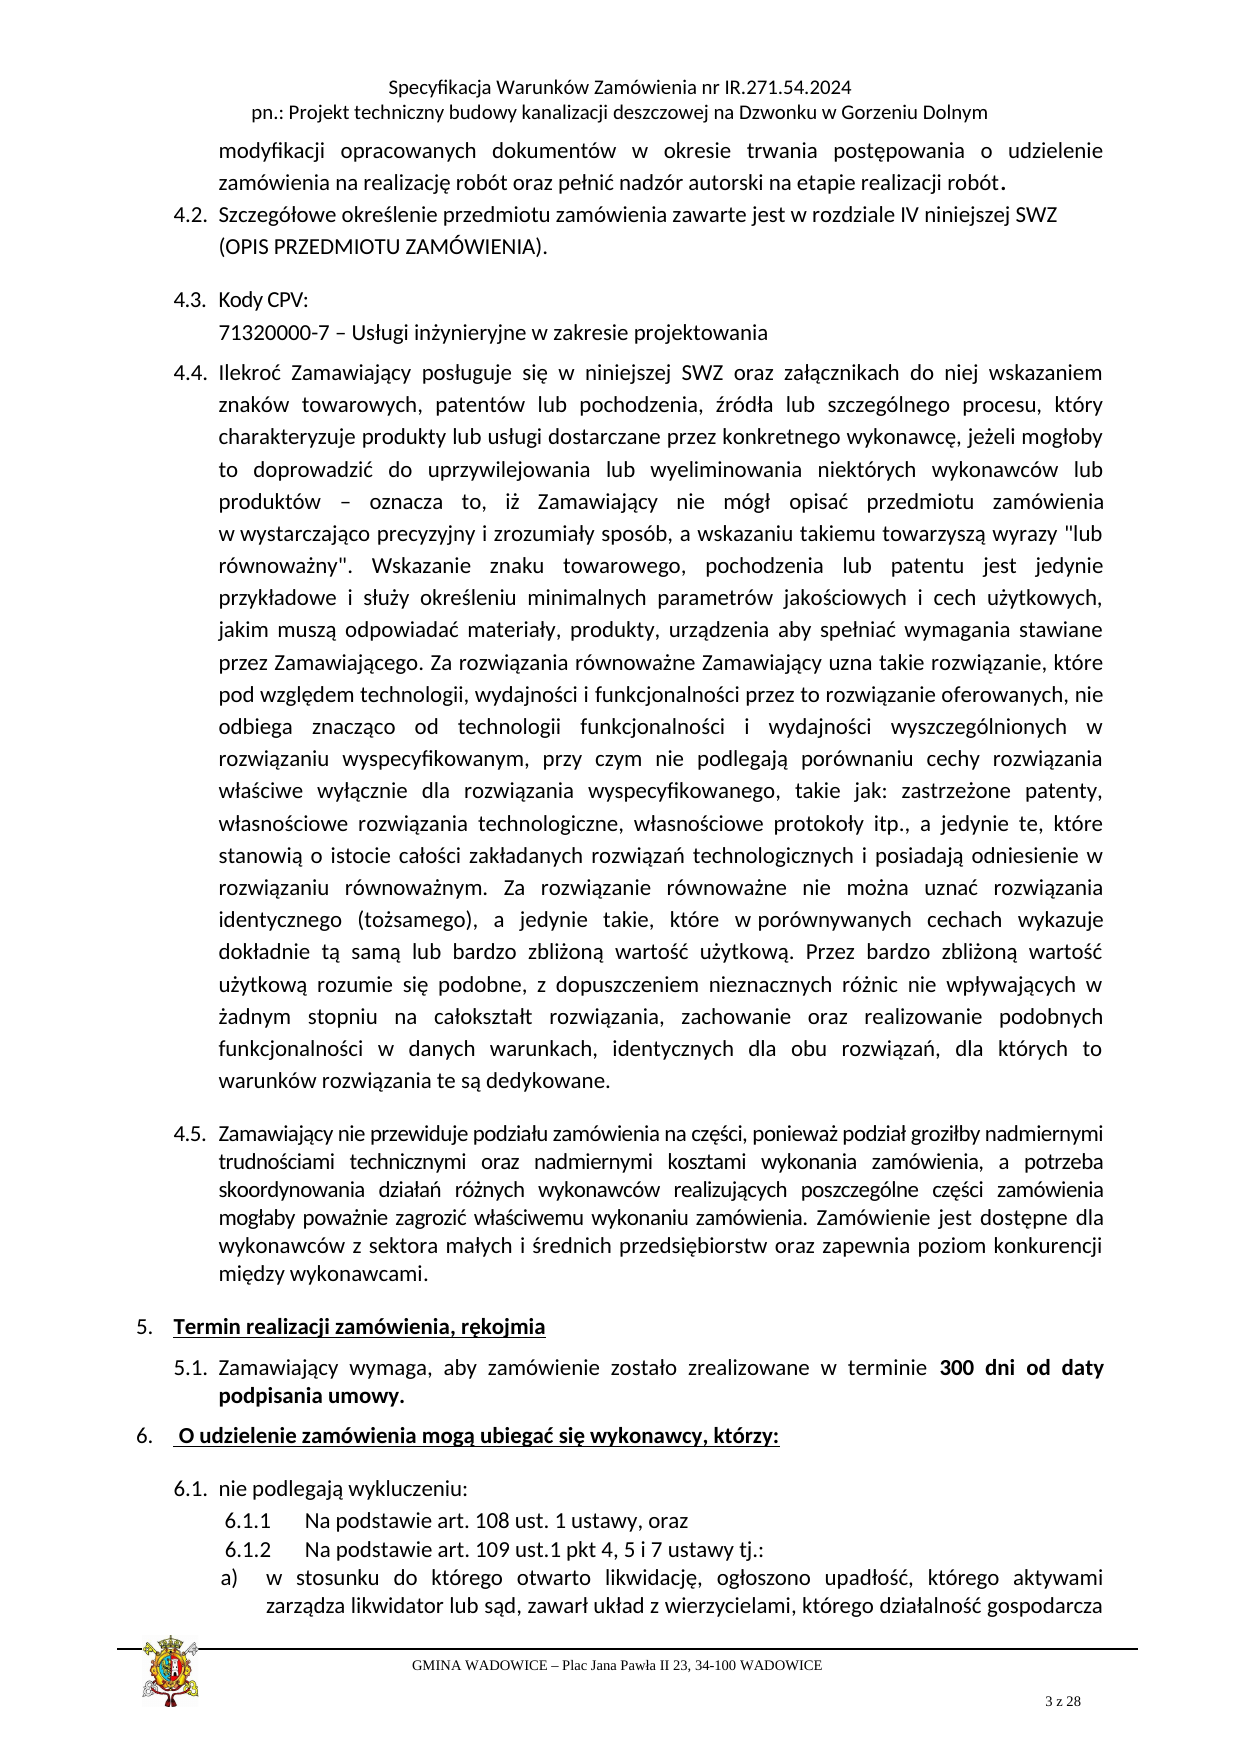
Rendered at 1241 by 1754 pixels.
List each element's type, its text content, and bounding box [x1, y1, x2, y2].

list O udzielenie zamówienia mogą ubiegać się wykonawcy, którzy: [136, 1421, 1104, 1449]
list Zamawiający wymaga, aby zamówienie zostało zrealizowane w terminie 300 dni od daty podpisania umowy. [173, 1353, 1104, 1409]
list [173, 136, 1104, 196]
list Ilekroć Zamawiający posługuje się w niniejszej SWZ oraz załącznikach do niej wskazaniem znaków towarowych, patentów lub pochodzenia, źródła lub szczególnego procesu, który charakteryzuje produkty lub usługi dostarczane przez konkretnego wykonawcę, jeżeli mogłoby to doprowadzić do uprzywilejowania lub wyeliminowania niektórych wykonawców lub produktów – oznacza to, iż Zamawiający nie mógł opisać przedmiotu zamówienia w wystarczająco precyzyjny i zrozumiały sposób, a wskazaniu takiemu towarzyszą wyrazy "lub równoważny". Wskazanie znaku towarowego, pochodzenia lub patentu jest jedynie przykładowe i służy określeniu minimalnych parametrów jakościowych i cech użytkowych, jakim muszą odpowiadać materiały, produkty, urządzenia aby spełniać wymagania stawiane przez Zamawiającego. Za rozwiązania równoważne Zamawiający uzna takie rozwiązanie, które pod względem technologii, wydajności i funkcjonalności przez to rozwiązanie oferowanych, nie odbiega znacząco od technologii funkcjonalności i wydajności wyszczególnionych w rozwiązaniu wyspecyfikowanym, przy czym nie podlegają porównaniu cechy rozwiązania właściwe wyłącznie dla rozwiązania wyspecyfikowanego, takie jak: zastrzeżone patenty, własnościowe rozwiązania technologiczne, własnościowe protokoły itp., a jedynie te, które stanowią o istocie całości zakładanych rozwiązań technologicznych i posiadają odniesienie w rozwiązaniu równoważnym. Za rozwiązanie równoważne nie można uznać rozwiązania identycznego (tożsamego), a jedynie takie, które w porównywanych cechach wykazuje dokładnie tą samą lub bardzo zbliżoną wartość użytkową. Przez bardzo zbliżoną wartość użytkową rozumie się podobne, z dopuszczeniem nieznacznych różnic nie wpływających w żadnym stopniu na całokształt rozwiązania, zachowanie oraz realizowanie podobnych funkcjonalności w danych warunkach, identycznych dla obu rozwiązań, dla których to warunków rozwiązania te są dedykowane. [173, 358, 1104, 1094]
picture [142, 1635, 199, 1707]
list Szczegółowe określenie przedmiotu zamówienia zawarte jest w rozdziale IV niniejszej SWZ (OPIS PRZEDMIOTU ZAMÓWIENIA). [173, 200, 1104, 260]
list nie podlegają wykluczeniu: [173, 1474, 1104, 1502]
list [220, 1563, 1104, 1619]
list Na podstawie art. 109 ust.1 pkt 4, 5 i 7 ustawy tj.: [224, 1535, 1104, 1563]
list Termin realizacji zamówienia, rękojmia [136, 1312, 1104, 1340]
list Na podstawie art. 108 ust. 1 ustawy, oraz [224, 1507, 1104, 1535]
list Zamawiający nie przewiduje podziału zamówienia na części, ponieważ podział groziłby nadmiernymi trudnościami technicznymi oraz nadmiernymi kosztami wykonania zamówienia, a potrzeba skoordynowania działań różnych wykonawców realizujących poszczególne części zamówienia mogłaby poważnie zagrozić właściwemu wykonaniu zamówienia. Zamówienie jest dostępne dla wykonawców z sektora małych i średnich przedsiębiorstw oraz zapewnia poziom konkurencji między wykonawcami. [173, 1119, 1104, 1287]
text 71320000-7 – Usługi inżynieryjne w zakresie projektowania [144, 318, 1104, 346]
list Kody CPV: [173, 285, 1104, 313]
